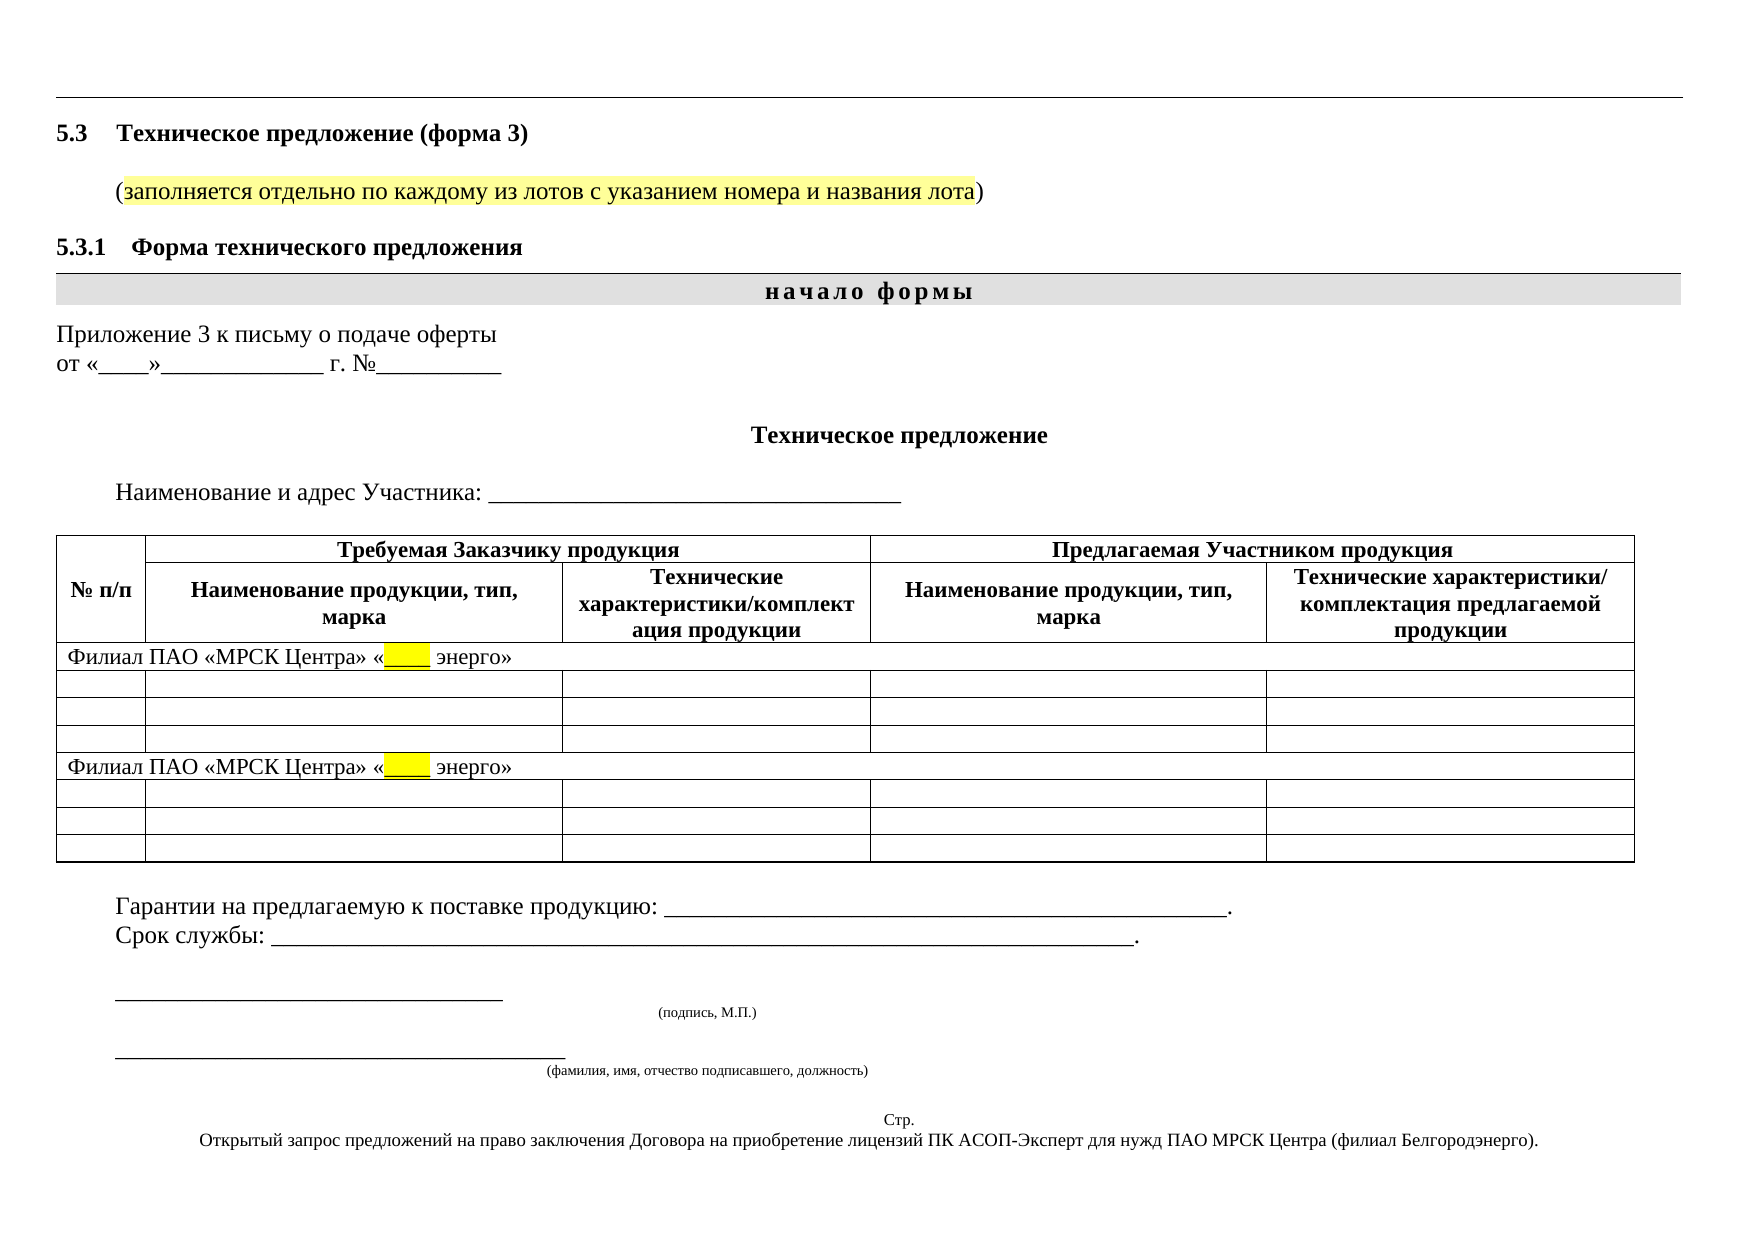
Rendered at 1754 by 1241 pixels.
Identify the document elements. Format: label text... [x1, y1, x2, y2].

table_cell [57, 698, 145, 724]
table_cell [57, 671, 145, 697]
table_cell [871, 671, 1266, 697]
subtitle Форма технического предложения [56, 232, 1683, 260]
table_cell [146, 671, 562, 697]
table_cell Филиал ПАО «МРСК Центра» «____ энерго» [430, 753, 1634, 779]
table_header Предлагаемая Участником продукция [871, 536, 1634, 562]
text (фамилия, имя, отчество подписавшего, должность) [56, 1061, 1299, 1090]
table_cell Филиал ПАО «МРСК Центра» «____ энерго» [57, 643, 384, 670]
text Техническое предложение [56, 420, 1683, 448]
table_cell [146, 726, 562, 752]
table_cell [871, 835, 1266, 861]
table_cell [57, 780, 145, 807]
table_cell [1267, 808, 1634, 834]
table_cell [1267, 835, 1634, 861]
table_cell Филиал ПАО «МРСК Центра» «____ энерго» [57, 753, 384, 779]
text начало формы [56, 274, 1681, 305]
table_cell Технические характеристики/ комплектация предлагаемой продукции [1267, 563, 1634, 642]
table_cell Наименование продукции, тип, марка [871, 563, 1266, 642]
text _______________________________ [56, 975, 1683, 1004]
table_cell [146, 780, 562, 807]
table_cell Филиал ПАО «МРСК Центра» «____ энерго» [430, 643, 1634, 670]
table_cell [563, 780, 870, 807]
text Приложение 3 к письму о подаче оферты от «____»_____________ г. №__________ [56, 319, 1683, 377]
table_cell [57, 726, 145, 752]
table_cell [871, 808, 1266, 834]
text Наименование и адрес Участника: _________________________________ [56, 477, 1683, 506]
text Срок службы: _____________________________________________________________________. [56, 920, 1683, 949]
table_cell [563, 698, 870, 724]
table_cell [1267, 671, 1634, 697]
table_cell Технические характеристики/комплектация продукции [563, 563, 870, 642]
subtitle Техническое предложение (форма 3) [56, 118, 1683, 147]
table_header № п/п [57, 536, 145, 642]
text Гарантии на предлагаемую к поставке продукцию: _____________________________________________. [56, 891, 1683, 920]
table_cell [871, 780, 1266, 807]
table_header Требуемая Заказчику продукция [146, 536, 870, 562]
table_cell [871, 726, 1266, 752]
table_cell [563, 808, 870, 834]
table_cell [57, 808, 145, 834]
text ____________________________________ [56, 1033, 1683, 1061]
text (подпись, М.П.) [56, 1004, 1299, 1033]
table_cell [57, 835, 145, 861]
table_cell [563, 726, 870, 752]
table_cell [1267, 698, 1634, 724]
table_cell [146, 835, 562, 861]
table_cell [1267, 726, 1634, 752]
table_cell [146, 698, 562, 724]
table_cell Наименование продукции, тип, марка [146, 563, 562, 642]
text (заполняется отдельно по каждому из лотов с указанием номера и названия лота) [975, 176, 1683, 205]
table_cell [563, 835, 870, 861]
table_cell [871, 698, 1266, 724]
table_cell [1267, 780, 1634, 807]
table_cell [146, 808, 562, 834]
table_cell [563, 671, 870, 697]
